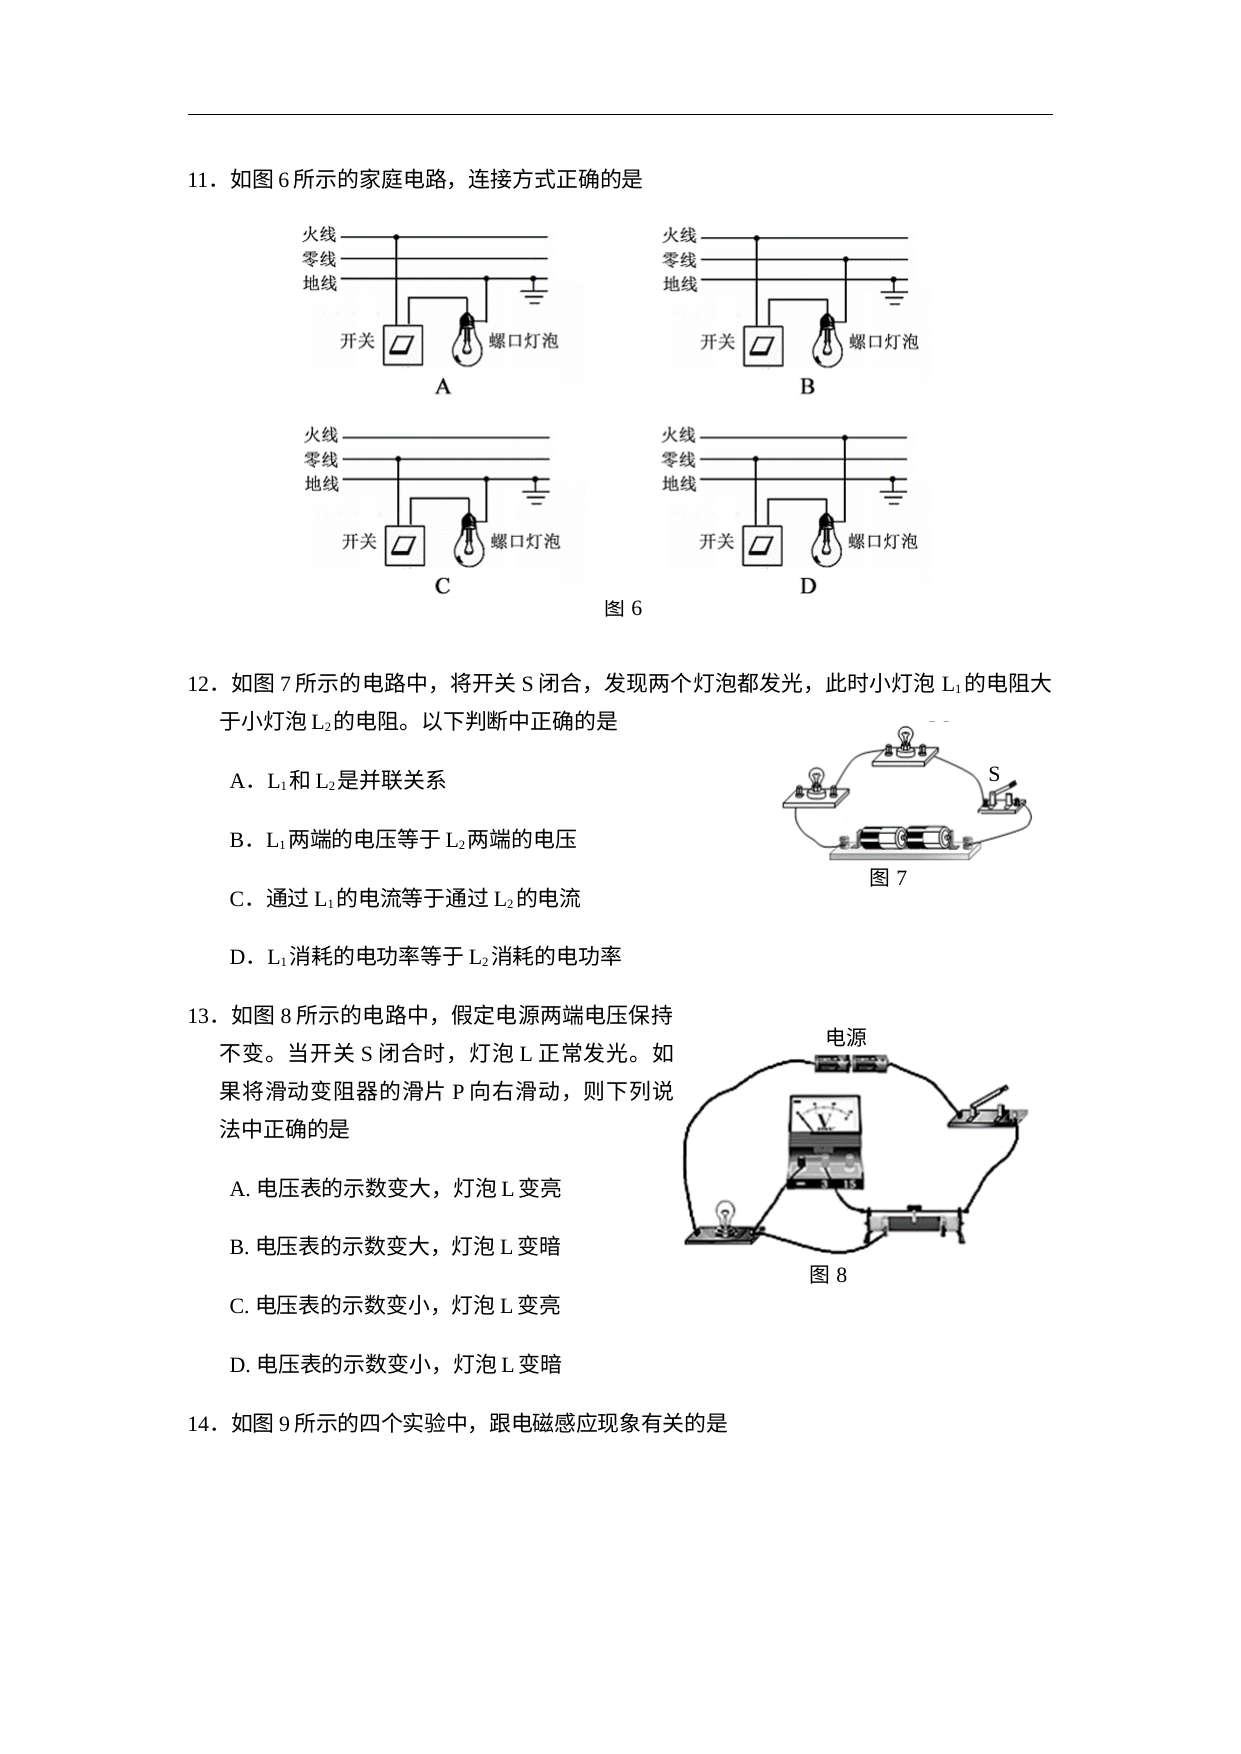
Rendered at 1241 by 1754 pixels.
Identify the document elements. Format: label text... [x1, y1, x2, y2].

text C．通过L1的电流等于通过L2的电流 [187, 881, 1053, 912]
text A. 电压表的示数变大，灯泡L变亮 [187, 1171, 1053, 1202]
text B．L1两端的电压等于L2两端的电压 [187, 822, 1053, 853]
text B. 电压表的示数变大，灯泡L变暗 [187, 1229, 1053, 1261]
picture [290, 220, 932, 600]
text 13．如图8所示的电路中，假定电源两端电压保持不变。当开关S闭合时，灯泡L正常发光。如果将滑动变阻器的滑片P向右滑动，则下列说法中正确的是 [187, 998, 1053, 1143]
text 14．如图9所示的四个实验中，跟电磁感应现象有关的是 [187, 1406, 1053, 1437]
text 11．如图6所示的家庭电路，连接方式正确的是 [187, 162, 1053, 193]
text D．L1消耗的电功率等于L2消耗的电功率 [187, 939, 1053, 971]
picture [778, 795, 1041, 822]
picture [674, 1202, 1036, 1229]
text 12．如图7所示的电路中，将开关S闭合，发现两个灯泡都发光，此时小灯泡L1的电阻大于小灯泡L2的电阻。以下判断中正确的是 [187, 666, 1053, 736]
picture [674, 1143, 1036, 1171]
text C. 电压表的示数变小，灯泡L变亮 [187, 1288, 1053, 1320]
text A．L1和L2是并联关系 [187, 763, 1053, 795]
picture [778, 736, 1041, 763]
picture [778, 853, 1041, 867]
text D. 电压表的示数变小，灯泡L变暗 [187, 1347, 1053, 1378]
